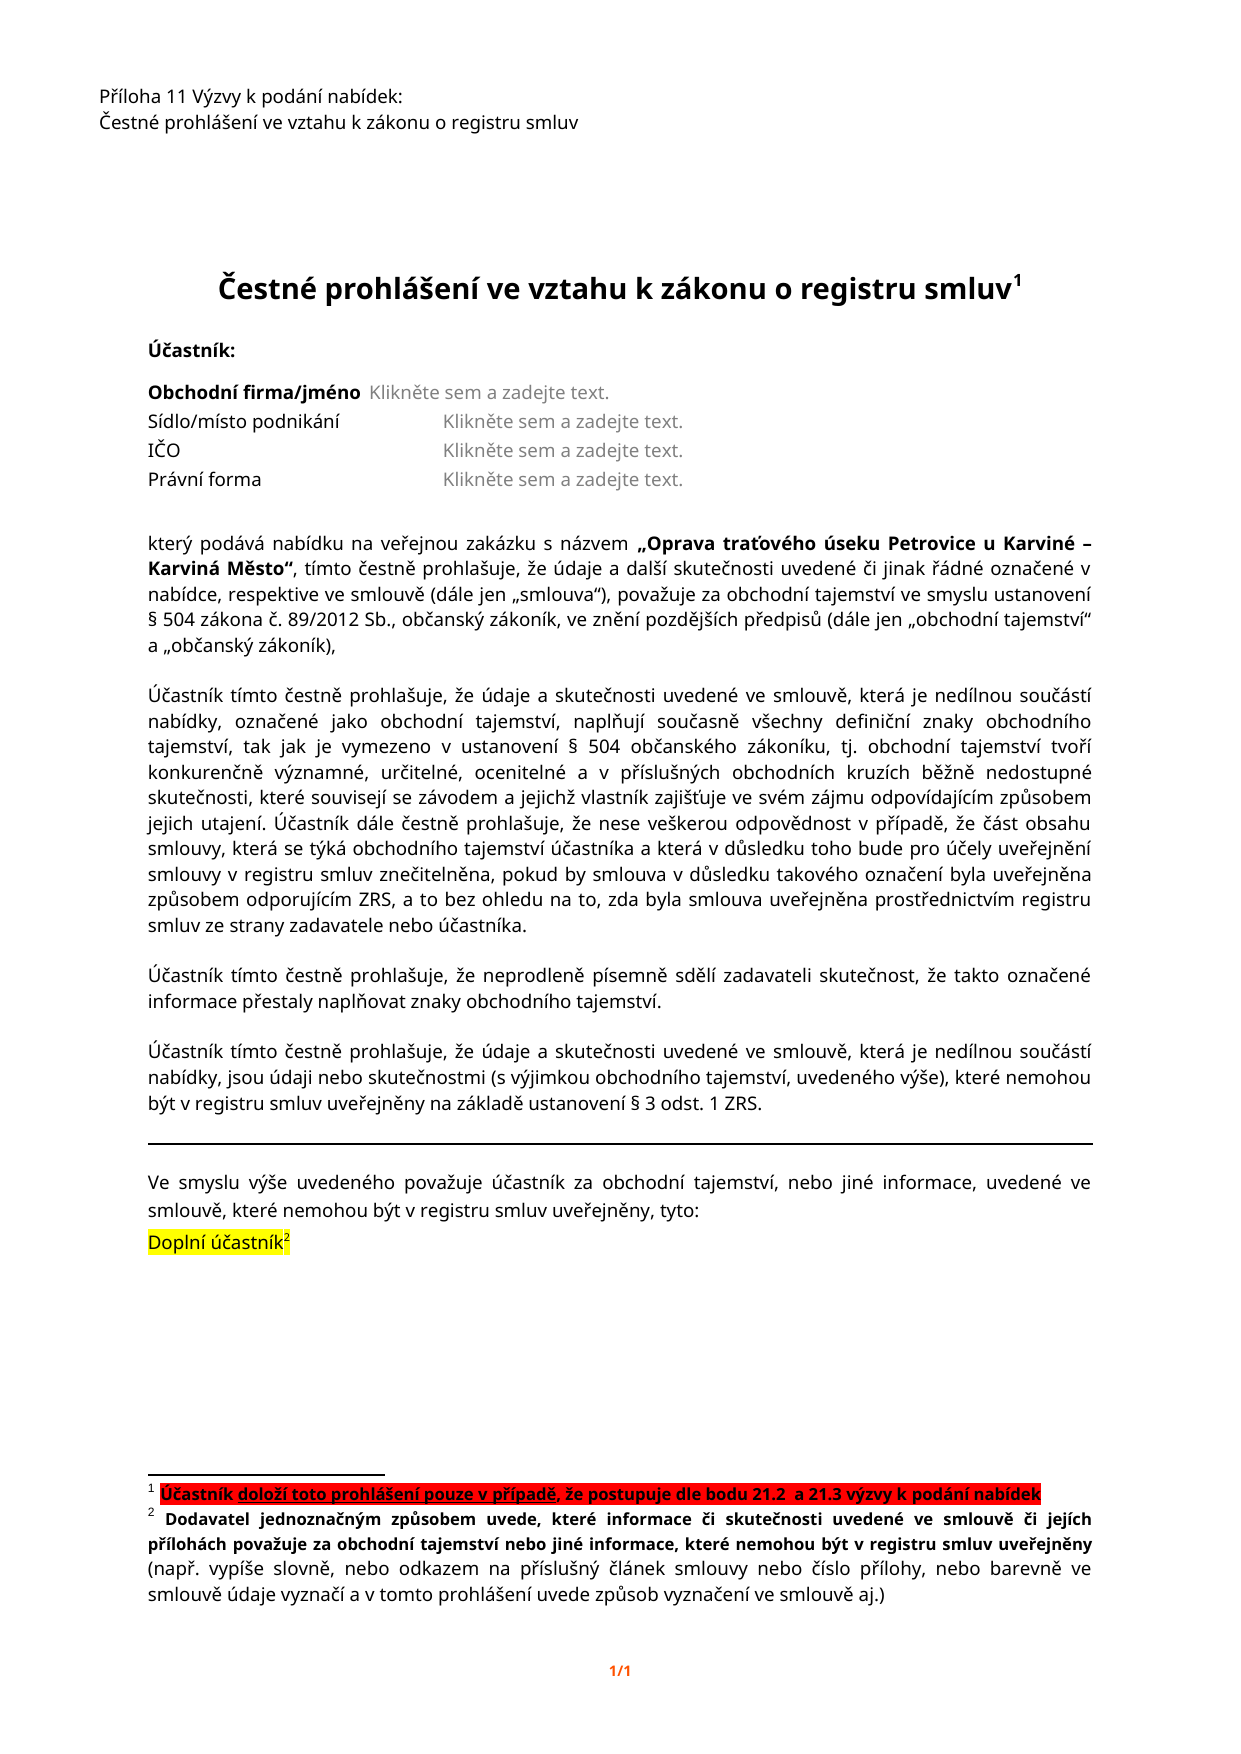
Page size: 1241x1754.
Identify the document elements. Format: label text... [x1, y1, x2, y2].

text Účastník tímto čestně prohlašuje, že neprodleně písemně sdělí zadavateli skutečnost, že takto označené informace přestaly naplňovat znaky obchodního tajemství. [148, 963, 1093, 1014]
text Doplní účastník [148, 1226, 1092, 1255]
title Čestné prohlášení ve vztahu k zákonu o registru smluv [148, 268, 1093, 308]
text který podává nabídku na veřejnou zakázku s názvem „Oprava traťového úseku Petrovice u Karviné – Karviná Město“, tímto čestně prohlašuje, že údaje a další skutečnosti uvedené či jinak řádné označené v nabídce, respektive ve smlouvě (dále jen „smlouva“), považuje za obchodní tajemství ve smyslu ustanovení § 504 zákona č. 89/2012 Sb., občanský zákoník, ve znění pozdějších předpisů (dále jen „obchodní tajemství“ a „občanský zákoník), [148, 530, 1093, 658]
text Účastník tímto čestně prohlašuje, že údaje a skutečnosti uvedené ve smlouvě, která je nedílnou součástí nabídky, jsou údaji nebo skutečnostmi (s výjimkou obchodního tajemství, uvedeného výše), které nemohou být v registru smluv uveřejněny na základě ustanovení § 3 odst. 1 ZRS. [148, 1039, 1093, 1115]
text Právní forma [148, 463, 1093, 492]
text Obchodní firma/jméno [148, 376, 1093, 405]
text IČO [148, 434, 1093, 463]
text Sídlo/místo podnikání [148, 405, 1093, 434]
text Účastník tímto čestně prohlašuje, že údaje a skutečnosti uvedené ve smlouvě, která je nedílnou součástí nabídky, označené jako obchodní tajemství, naplňují současně všechny definiční znaky obchodního tajemství, tak jak je vymezeno v ustanovení § 504 občanského zákoníku, tj. obchodní tajemství tvoří konkurenčně významné, určitelné, ocenitelné a v příslušných obchodních kruzích běžně nedostupné skutečnosti, které souvisejí se závodem a jejichž vlastník zajišťuje ve svém zájmu odpovídajícím způsobem jejich utajení. Účastník dále čestně prohlašuje, že nese veškerou odpovědnost v případě, že část obsahu smlouvy, která se týká obchodního tajemství účastníka a která v důsledku toho bude pro účely uveřejnění smlouvy v registru smluv znečitelněna, pokud by smlouva v důsledku takového označení byla uveřejněna způsobem odporujícím ZRS, a to bez ohledu na to, zda byla smlouva uveřejněna prostřednictvím registru smluv ze strany zadavatele nebo účastníka. [148, 683, 1093, 938]
text Účastník: [148, 333, 1093, 364]
text Ve smyslu výše uvedeného považuje účastník za obchodní tajemství, nebo jiné informace, uvedené ve smlouvě, které nemohou být v registru smluv uveřejněny, tyto: [148, 1169, 1092, 1223]
